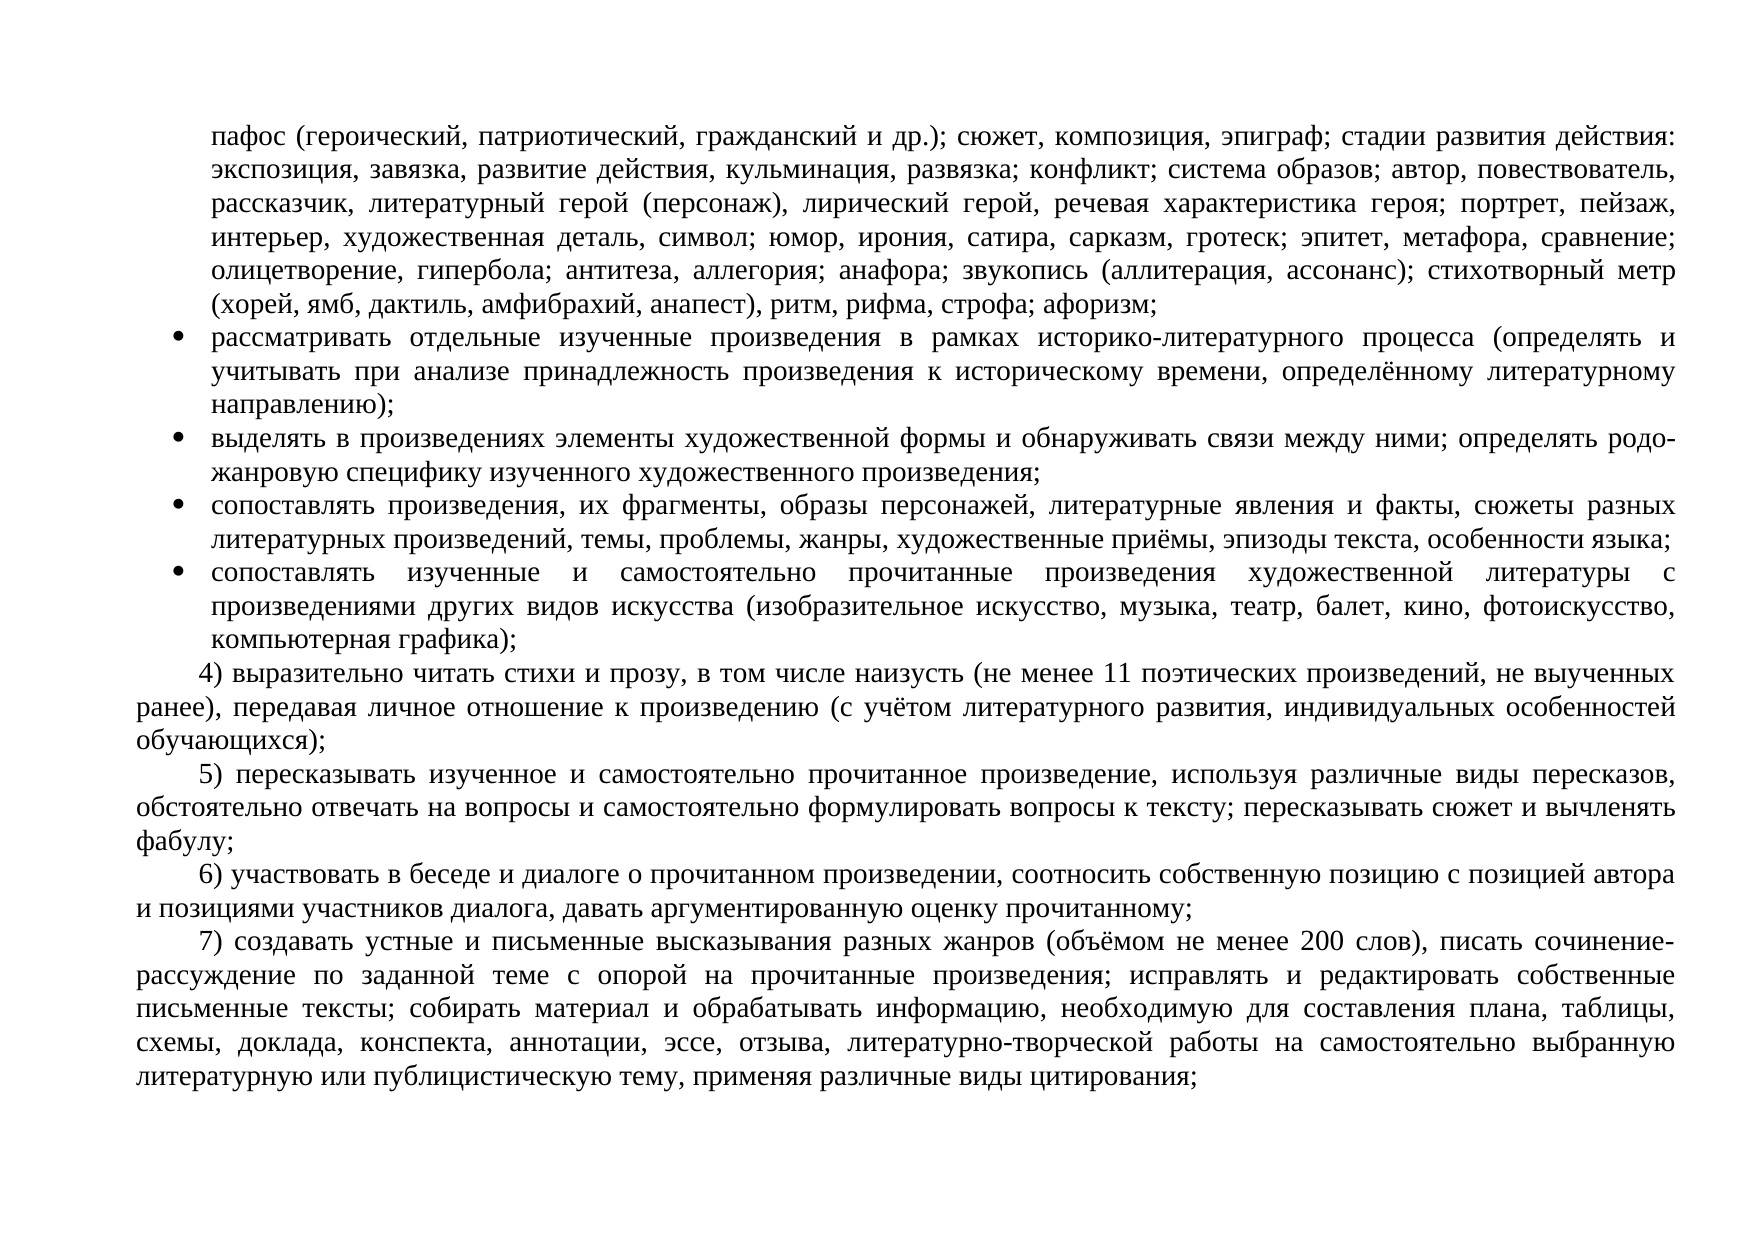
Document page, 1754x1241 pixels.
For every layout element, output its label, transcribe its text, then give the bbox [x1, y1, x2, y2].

text 5) пересказывать изученное и самостоятельно прочитанное произведение, используя различные виды пересказов, обстоятельно отвечать на вопросы и самостоятельно формулировать вопросы к тексту; пересказывать сюжет и вычленять фабулу; [136, 756, 1677, 856]
list выделять в произведениях элементы художественной формы и обнаруживать связи между ними; определять родо-жанровую специфику изученного художественного произведения; [173, 420, 1677, 487]
text 4) выразительно читать стихи и прозу, в том числе наизусть (не менее 11 поэтических произведений, не выученных ранее), передавая личное отношение к произведению (с учётом литературного развития, индивидуальных особенностей обучающихся); [136, 655, 1677, 756]
list сопоставлять произведения, их фрагменты, образы персонажей, литературные явления и факты, сюжеты разных литературных произведений, темы, проблемы, жанры, художественные приёмы, эпизоды текста, особенности языка; [173, 487, 1677, 554]
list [173, 118, 1677, 319]
text 6) участвовать в беседе и диалоге о прочитанном произведении, соотносить собственную позицию с позицией автора и позициями участников диалога, давать аргументированную оценку прочитанному; [136, 856, 1677, 923]
list сопоставлять изученные и самостоятельно прочитанные произведения художественной литературы с произведениями других видов искусства (изобразительное искусство, музыка, театр, балет, кино, фотоискусство, компьютерная графика); [173, 554, 1677, 655]
text 7) создавать устные и письменные высказывания разных жанров (объёмом не менее 200 слов), писать сочинение-рассуждение по заданной теме с опорой на прочитанные произведения; исправлять и редактировать собственные письменные тексты; собирать материал и обрабатывать информацию, необходимую для составления плана, таблицы, схемы, доклада, конспекта, аннотации, эссе, отзыва, литературно-творческой работы на самостоятельно выбранную литературную или публицистическую тему, применяя различные виды цитирования; [136, 923, 1677, 1091]
list рассматривать отдельные изученные произведения в рамках историко-литературного процесса (определять и учитывать при анализе принадлежность произведения к историческому времени, определённому литературному направлению); [173, 319, 1677, 420]
